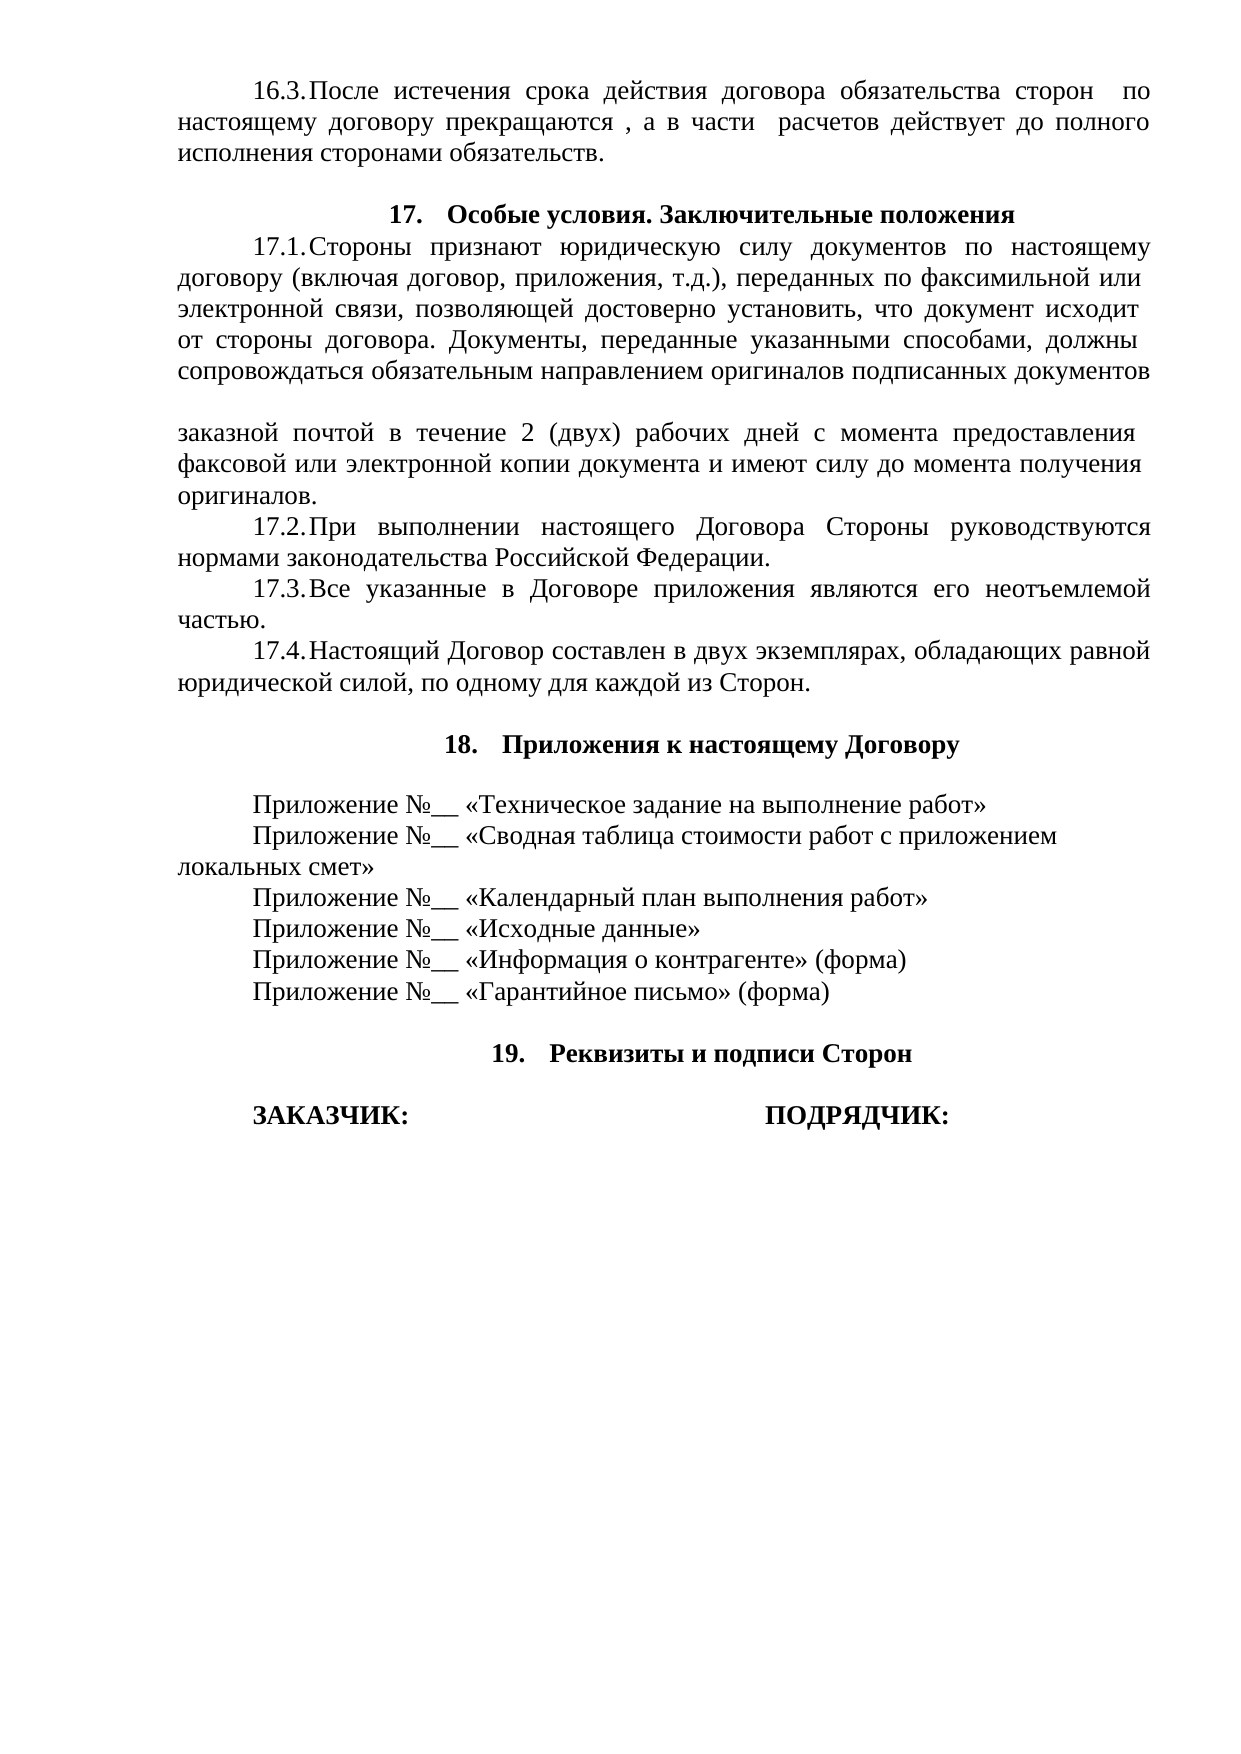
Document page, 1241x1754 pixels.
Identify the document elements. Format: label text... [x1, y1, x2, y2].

text Приложение №__ «Календарный план выполнения работ» [177, 881, 1152, 912]
text Приложение №__ «Сводная таблица стоимости работ с приложением локальных смет» [177, 819, 1152, 881]
table_header ЗАКАЗЧИК: [166, 1068, 678, 1193]
text Приложение №__ «Исходные данные» [177, 912, 1152, 943]
list При выполнении настоящего Договора Стороны руководствуются нормами законодательства Российской Федерации. [177, 510, 1152, 572]
list Реквизиты и подписи Сторон [177, 1037, 1152, 1068]
list Особые условия. Заключительные положения [177, 198, 1152, 229]
list Стороны признают юридическую силу документов по настоящему договору (включая договор, приложения, т.д.), переданных по факсимильной или электронной связи, позволяющей достоверно установить, что документ исходит от стороны договора. Документы, переданные указанными способами, должны сопровождаться обязательным направлением оригиналов подписанных документов заказной почтой в течение 2 (двух) рабочих дней с момента предоставления факсовой или электронной копии документа и имеют силу до момента получения оригиналов. [177, 229, 1152, 510]
text Приложение №__ «Информация о контрагенте» (форма) [177, 943, 1152, 975]
table_header ПОДРЯДЧИК: [679, 1068, 1203, 1193]
list Приложения к настоящему Договору [177, 728, 1152, 759]
list Настоящий Договор составлен в двух экземплярах, обладающих равной юридической силой, по одному для каждой из Сторон. [177, 634, 1152, 697]
text Приложение №__ «Техническое задание на выполнение работ» [177, 788, 1152, 819]
list Все указанные в Договоре приложения являются его неотъемлемой частью. [177, 572, 1152, 634]
list После истечения срока действия договора обязательства сторон по настоящему договору прекращаются , а в части расчетов действует до полного исполнения сторонами обязательств. [177, 74, 1152, 167]
text Приложение №__ «Гарантийное письмо» (форма) [177, 975, 1152, 1006]
